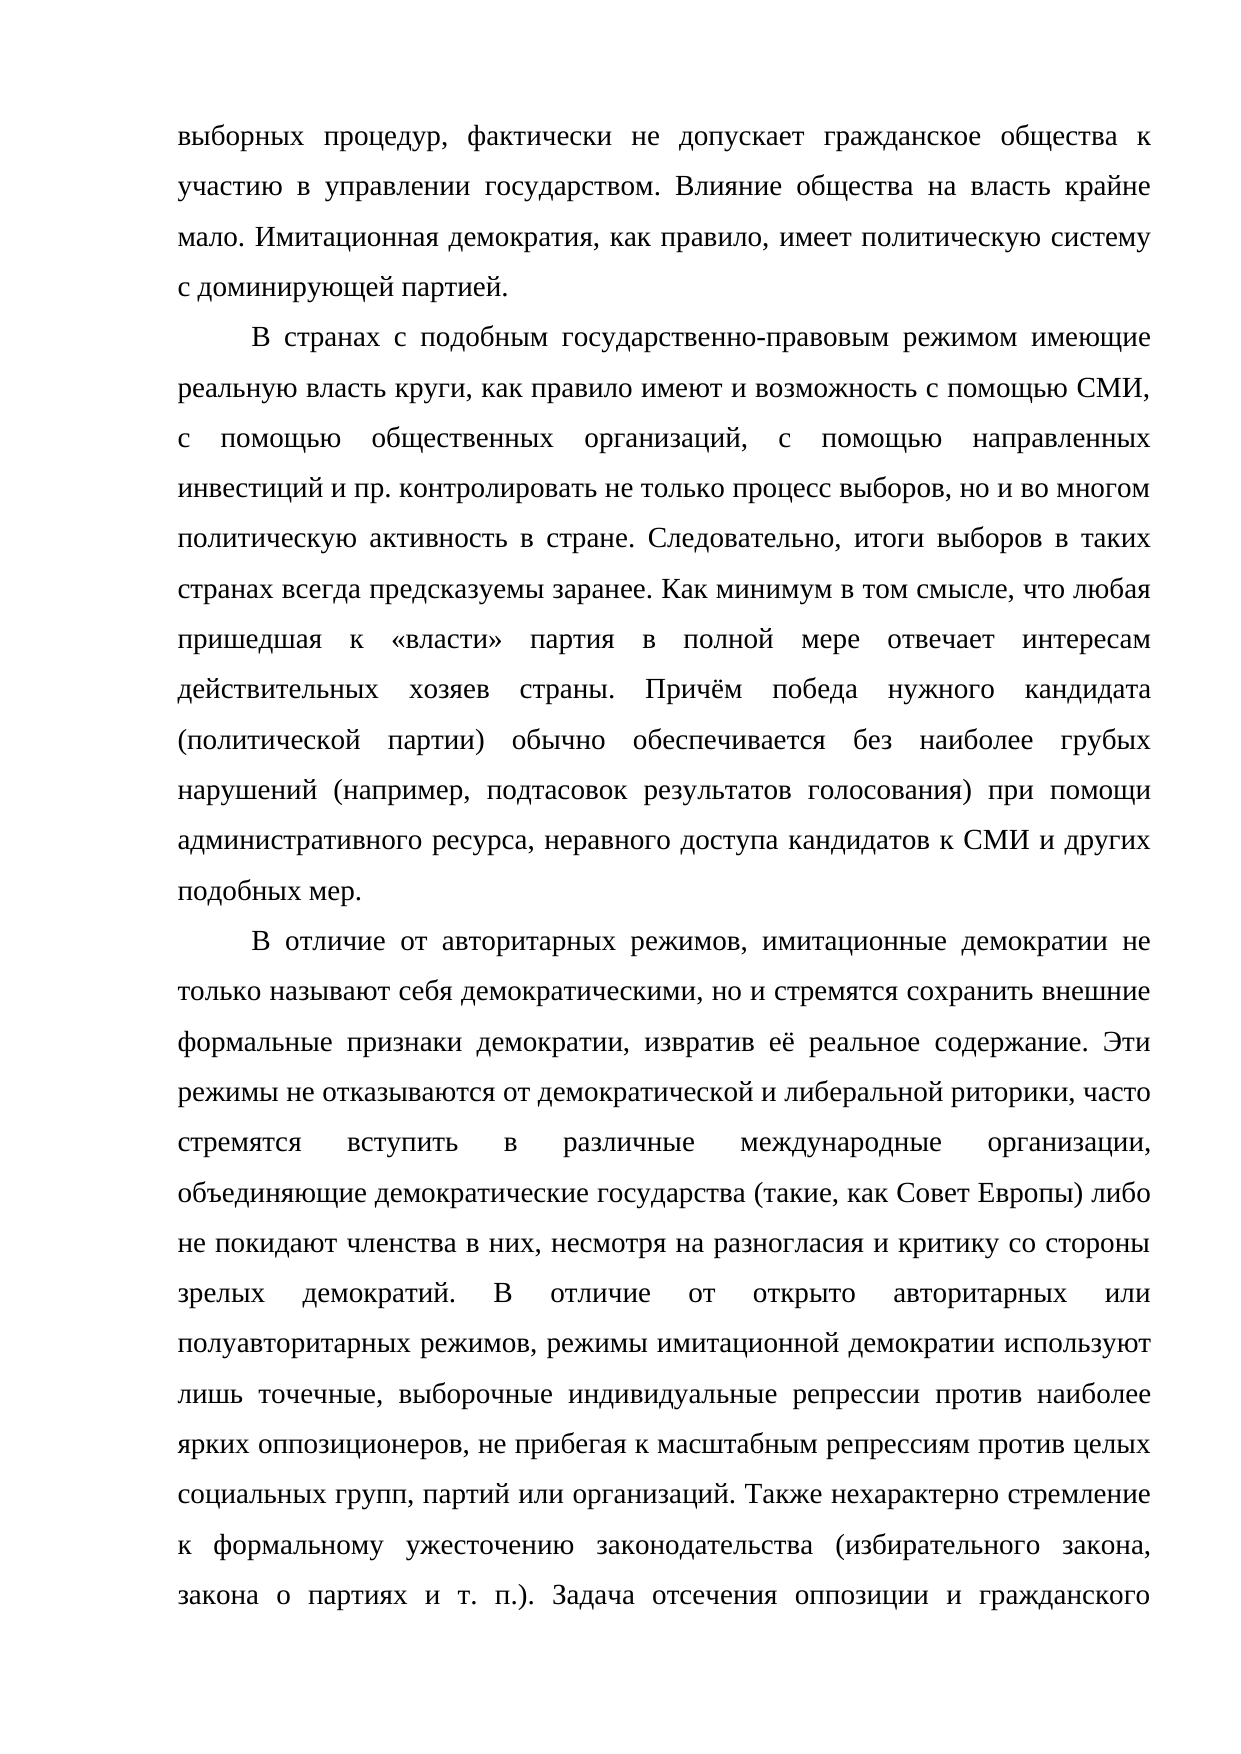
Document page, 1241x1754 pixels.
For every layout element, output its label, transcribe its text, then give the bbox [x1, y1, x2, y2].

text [177, 923, 1152, 1611]
text В странах с подобным государственно-правовым режимом имеющие реальную власть круги, как правило имеют и возможность с помощью СМИ, с помощью общественных организаций, с помощью направленных инвестиций и пр. контролировать не только процесс выборов, но и во многом политическую активность в стране. Следовательно, итоги выборов в таких странах всегда предсказуемы заранее. Как минимум в том смысле, что любая пришедшая к «власти» партия в полной мере отвечает интересам действительных хозяев страны. Причём победа нужного кандидата (политической партии) обычно обеспечивается без наиболее грубых нарушений (например, подтасовок результатов голосования) при помощи административного ресурса, неравного доступа кандидатов к СМИ и других подобных мер. [177, 319, 1152, 906]
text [177, 118, 1152, 303]
